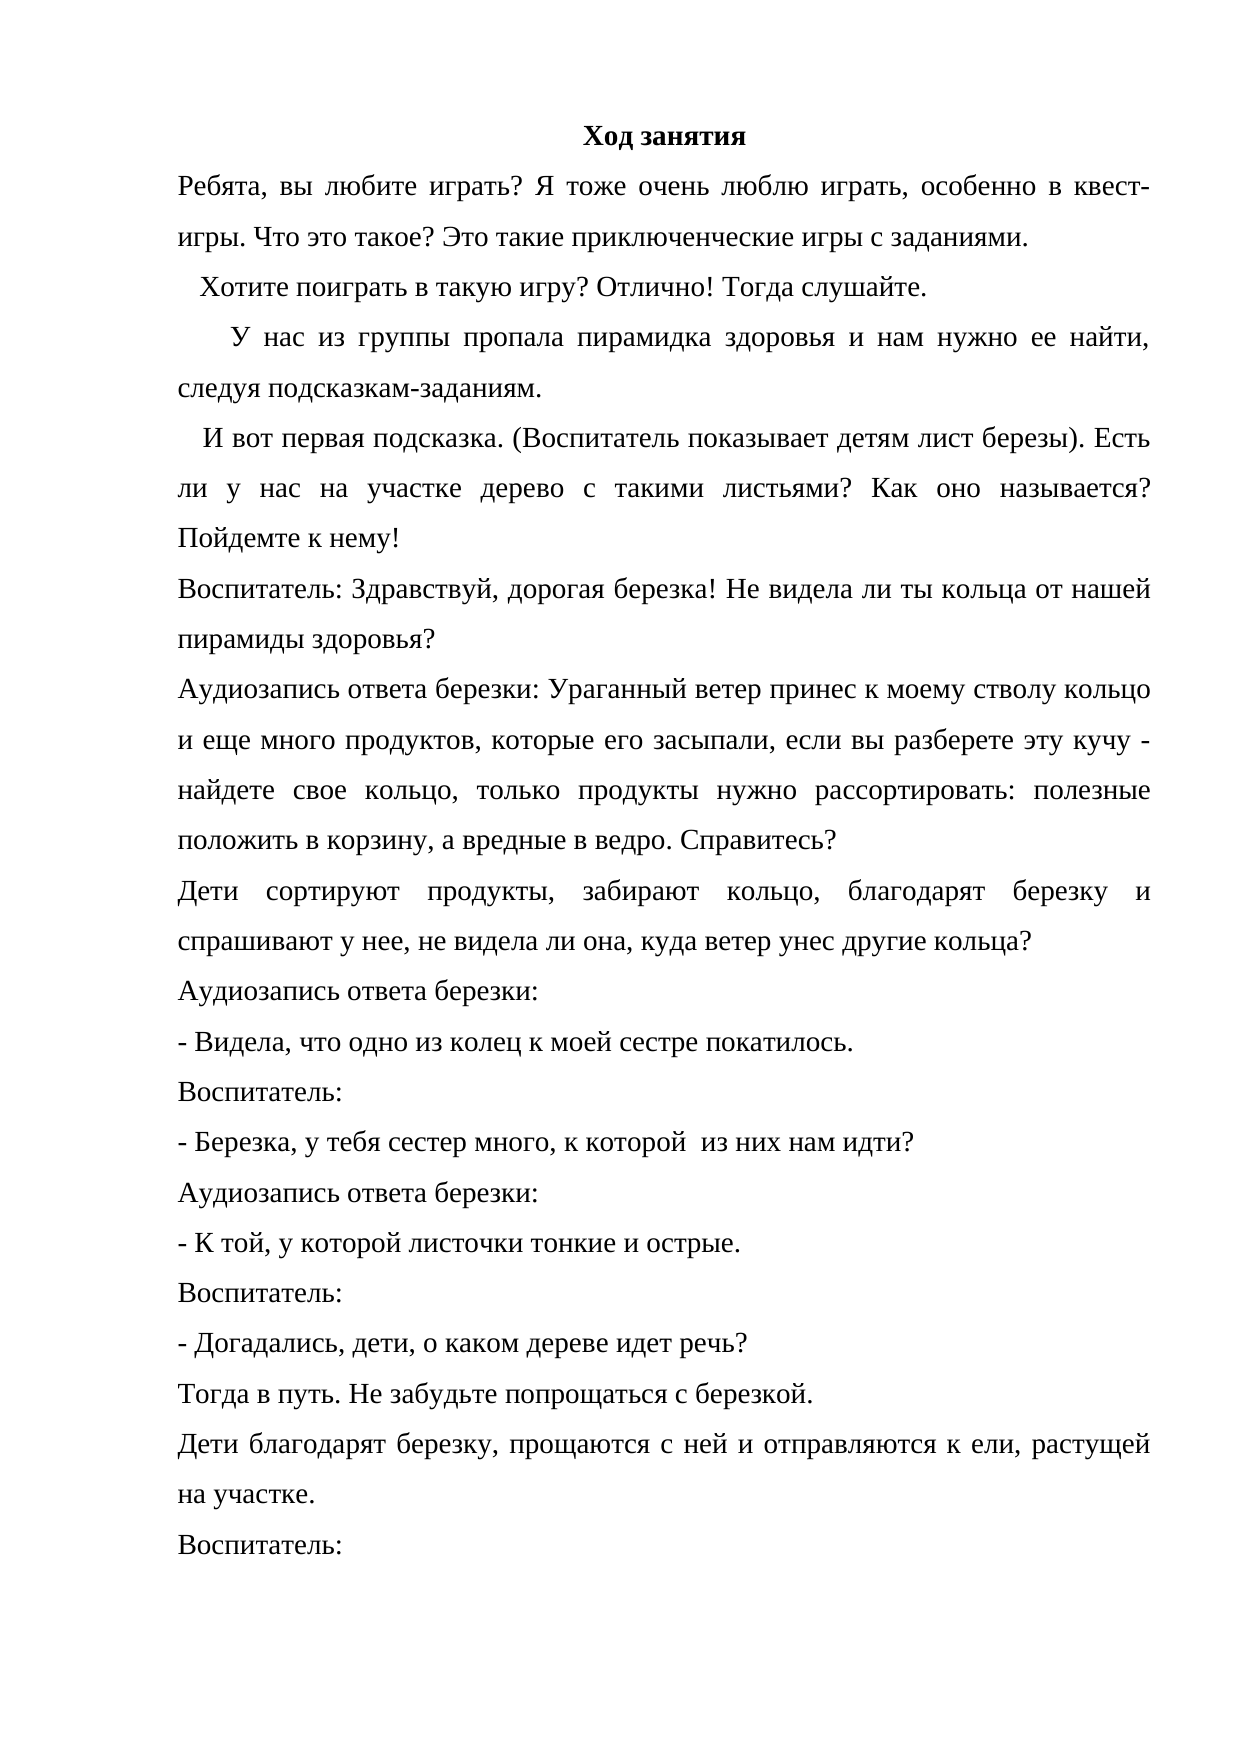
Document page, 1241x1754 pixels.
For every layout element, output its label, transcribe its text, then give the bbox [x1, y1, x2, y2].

text Воспитатель: Здравствуй, дорогая березка! Не видела ли ты кольца от нашей пирамиды здоровья? [177, 571, 1152, 655]
text - Видела, что одно из колец к моей сестре покатилось. [177, 1024, 1152, 1057]
text - К той, у которой листочки тонкие и острые. [177, 1225, 1152, 1258]
text Тогда в путь. Не забудьте попрощаться с березкой. [177, 1376, 1152, 1409]
text У нас из группы пропала пирамидка здоровья и нам нужно ее найти, следуя подсказкам-заданиям. [177, 319, 1152, 403]
text Аудиозапись ответа березки: [177, 973, 1152, 1007]
text Хотите поиграть в такую игру? Отлично! Тогда слушайте. [177, 269, 1152, 303]
text Ход занятия [177, 118, 1152, 152]
text Воспитатель: [177, 1275, 1152, 1309]
text - Догадались, дети, о каком дереве идет речь? [177, 1326, 1152, 1359]
text Дети сортируют продукты, забирают кольцо, благодарят березку и спрашивают у нее, не видела ли она, куда ветер унес другие кольца? [177, 873, 1152, 957]
text Воспитатель: [177, 1527, 1152, 1560]
text - Березка, у тебя сестер много, к которой из них нам идти? [177, 1124, 1152, 1158]
text И вот первая подсказка. (Воспитатель показывает детям лист березы). Есть ли у нас на участке дерево с такими листьями? Как оно называется? Пойдемте к нему! [177, 420, 1152, 554]
text Аудиозапись ответа березки: [177, 1175, 1152, 1208]
text Ребята, вы любите играть? Я тоже очень люблю играть, особенно в квест-игры. Что это такое? Это такие приключенческие игры с заданиями. [177, 168, 1152, 252]
text Аудиозапись ответа березки: Ураганный ветер принес к моему стволу кольцо и еще много продуктов, которые его засыпали, если вы разберете эту кучу - найдете свое кольцо, только продукты нужно рассортировать: полезные положить в корзину, а вредные в ведро. Справитесь? [177, 672, 1152, 856]
text Дети благодарят березку, прощаются с ней и отправляются к ели, растущей на участке. [177, 1426, 1152, 1510]
text Воспитатель: [177, 1074, 1152, 1108]
